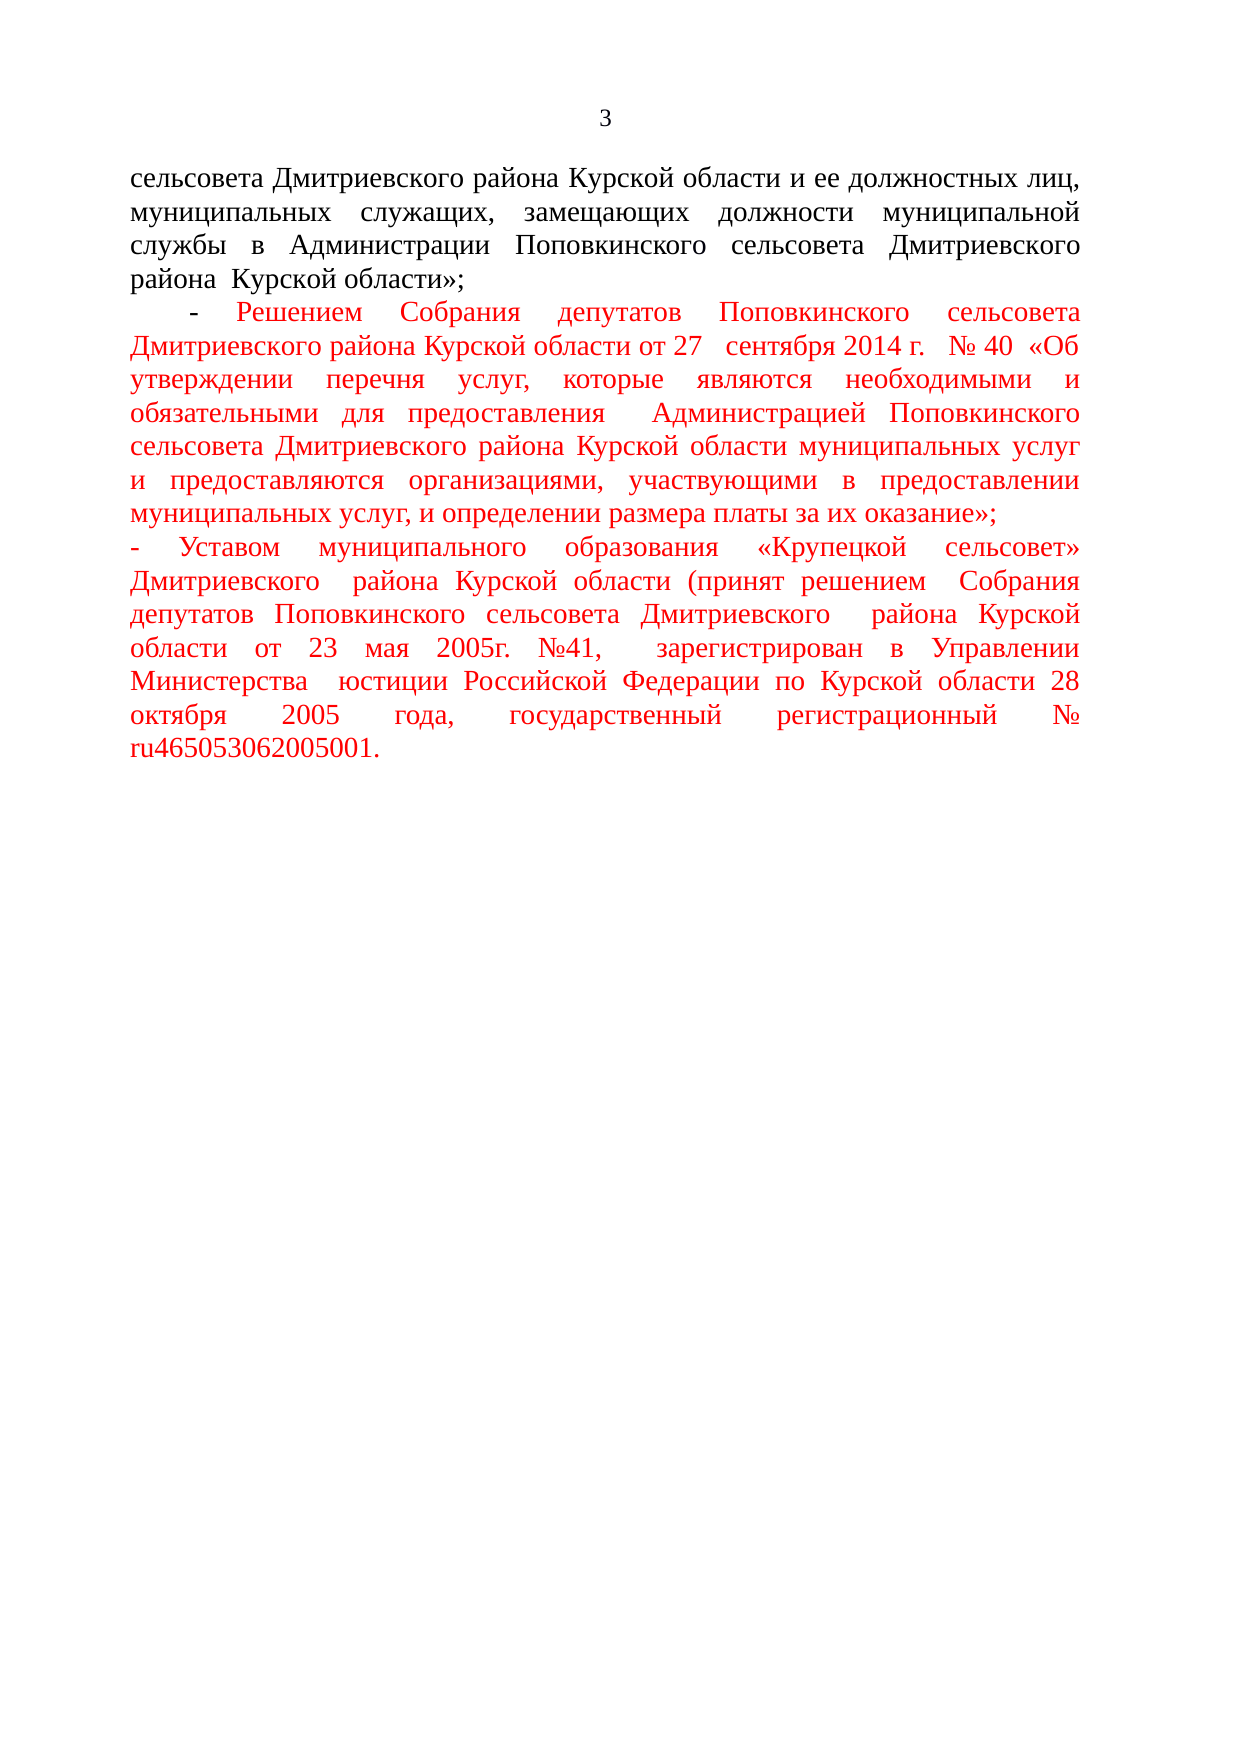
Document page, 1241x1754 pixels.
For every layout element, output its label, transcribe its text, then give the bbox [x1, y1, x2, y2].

text - Решением Собрания депутатов Поповкинского сельсовета Дмитриевского района Курской области от 27 сентября 2014 г. № 40 «Об утверждении перечня услуг, которые являются необходимыми и обязательными для предоставления Администрацией Поповкинского сельсовета Дмитриевского района Курской области муниципальных услуг и предоставляются организациями, участвующими в предоставлении муниципальных услуг, и определении размера платы за их оказание»; [130, 294, 1081, 529]
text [130, 160, 1081, 294]
text - Уставом муниципального образования «Крупецкой сельсовет» Дмитриевского района Курской области (принят решением Собрания депутатов Поповкинского сельсовета Дмитриевского района Курской области от 23 мая 2005г. №41, зарегистрирован в Управлении Министерства юстиции Российской Федерации по Курской области 28 октября 2005 года, государственный регистрационный № ru465053062005001. [130, 529, 1081, 764]
